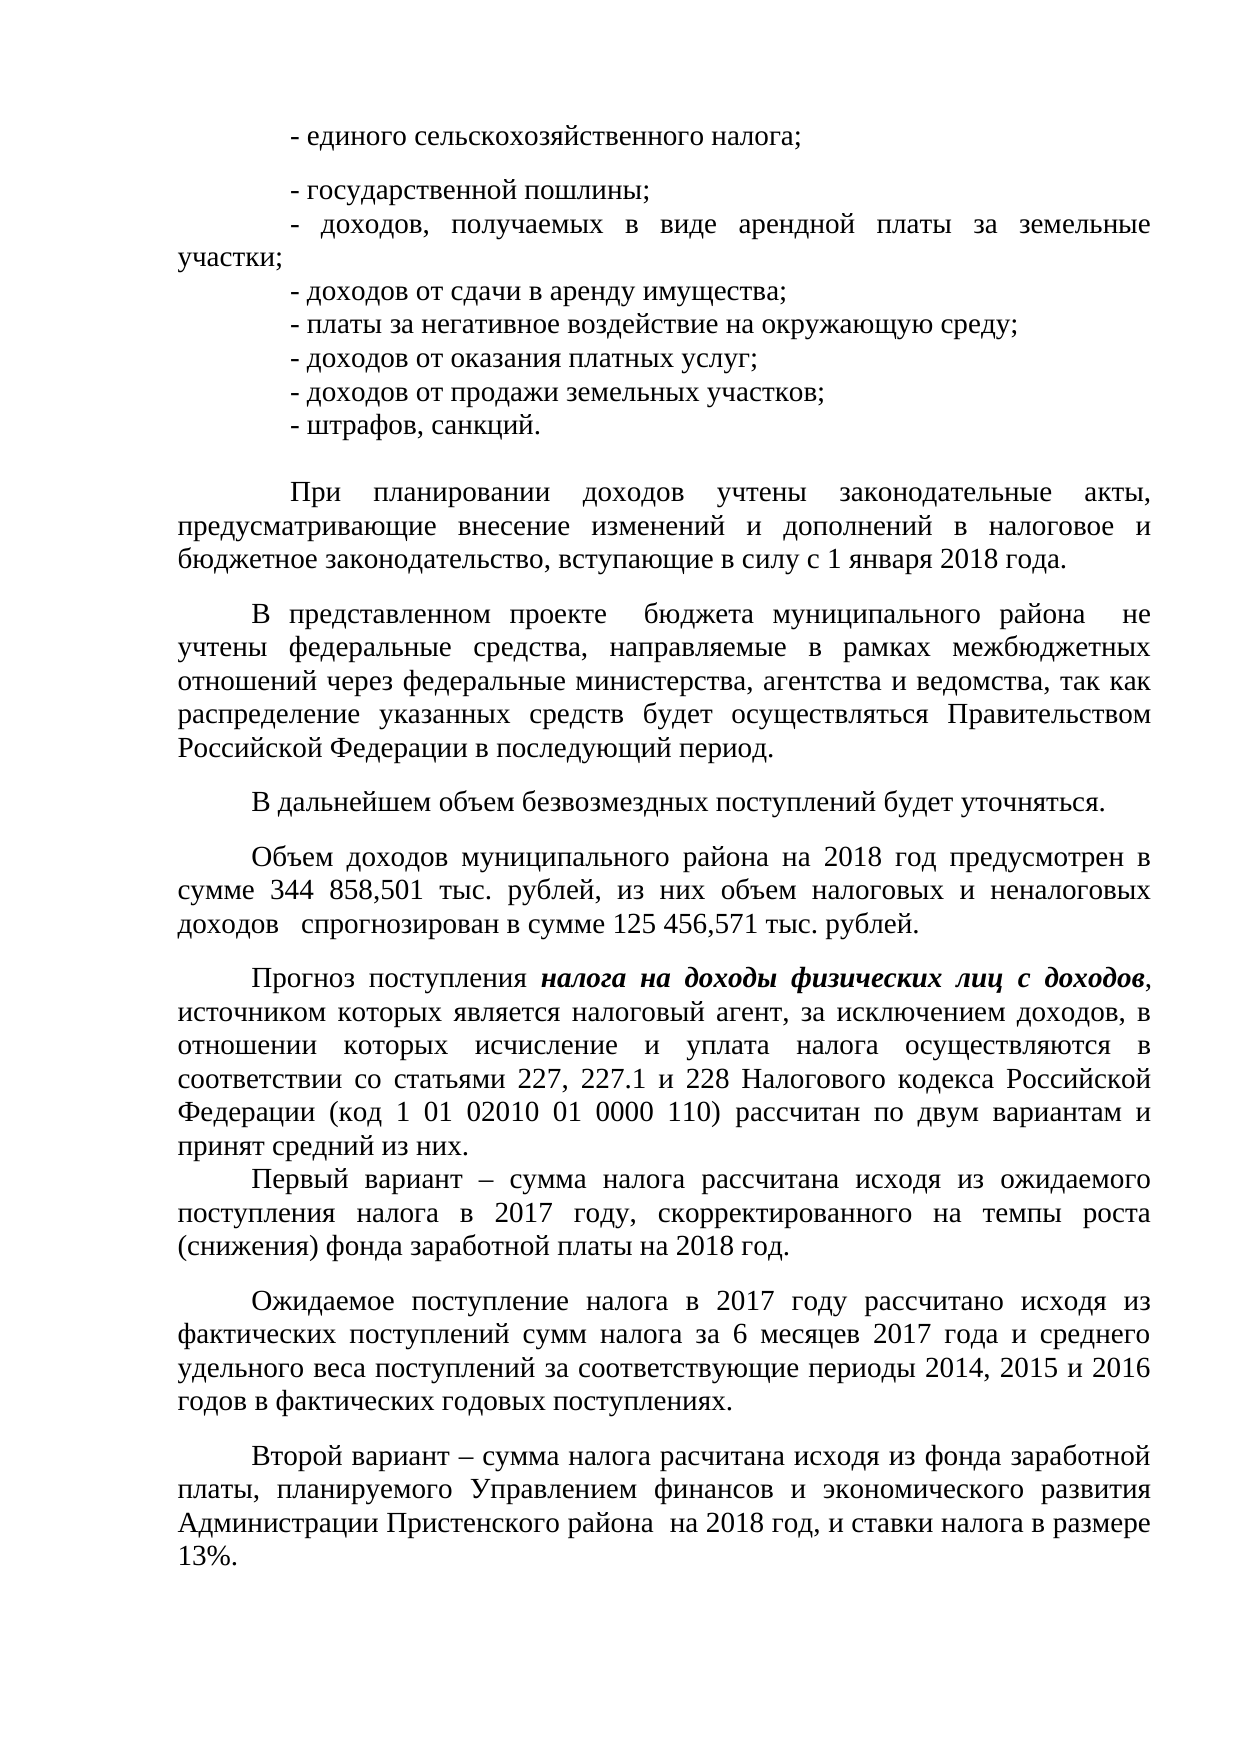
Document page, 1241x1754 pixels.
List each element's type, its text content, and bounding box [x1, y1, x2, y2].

text В дальнейшем объем безвозмездных поступлений будет уточняться. [177, 784, 1152, 818]
text Прогноз поступления налога на доходы физических лиц с доходов, источником которых является налоговый агент, за исключением доходов, в отношении которых исчисление и уплата налога осуществляются в соответствии со статьями 227, 227.1 и 228 Налогового кодекса Российской Федерации (код 1 01 02010 01 0000 110) рассчитан по двум вариантам и принят средний из них. [177, 960, 1152, 1161]
text - доходов от сдачи в аренду имущества; [177, 273, 1152, 307]
text - государственной пошлины; [177, 172, 1152, 206]
text - штрафов, санкций. [177, 407, 1152, 441]
text - единого сельскохозяйственного налога; [177, 118, 1152, 152]
text В представленном проекте бюджета муниципального района не учтены федеральные средства, направляемые в рамках межбюджетных отношений через федеральные министерства, агентства и ведомства, так как распределение указанных средств будет осуществляться Правительством Российской Федерации в последующий период. [177, 596, 1152, 763]
text Второй вариант – сумма налога расчитана исходя из фонда заработной платы, планируемого Управлением финансов и экономического развития Администрации Пристенского района на 2018 год, и ставки налога в размере 13%. [177, 1438, 1152, 1572]
text - доходов от оказания платных услуг; [177, 340, 1152, 374]
text Ожидаемое поступление налога в 2017 году рассчитано исходя из фактических поступлений сумм налога за 6 месяцев 2017 года и среднего удельного веса поступлений за соответствующие периоды 2014, 2015 и 2016 годов в фактических годовых поступлениях. [177, 1283, 1152, 1417]
text При планировании доходов учтены законодательные акты, предусматривающие внесение изменений и дополнений в налоговое и бюджетное законодательство, вступающие в силу с 1 января 2018 года. [177, 474, 1152, 575]
text Объем доходов муниципального района на 2018 год предусмотрен в сумме 344 858,501 тыс. рублей, из них объем налоговых и неналоговых доходов спрогнозирован в сумме 125 456,571 тыс. рублей. [177, 839, 1152, 939]
text Первый вариант – сумма налога рассчитана исходя из ожидаемого поступления налога в 2017 году, скорректированного на темпы роста (снижения) фонда заработной платы на 2018 год. [177, 1161, 1152, 1262]
text - доходов от продажи земельных участков; [177, 374, 1152, 407]
text - доходов, получаемых в виде арендной платы за земельные участки; [177, 206, 1152, 273]
text - платы за негативное воздействие на окружающую среду; [177, 307, 1152, 340]
